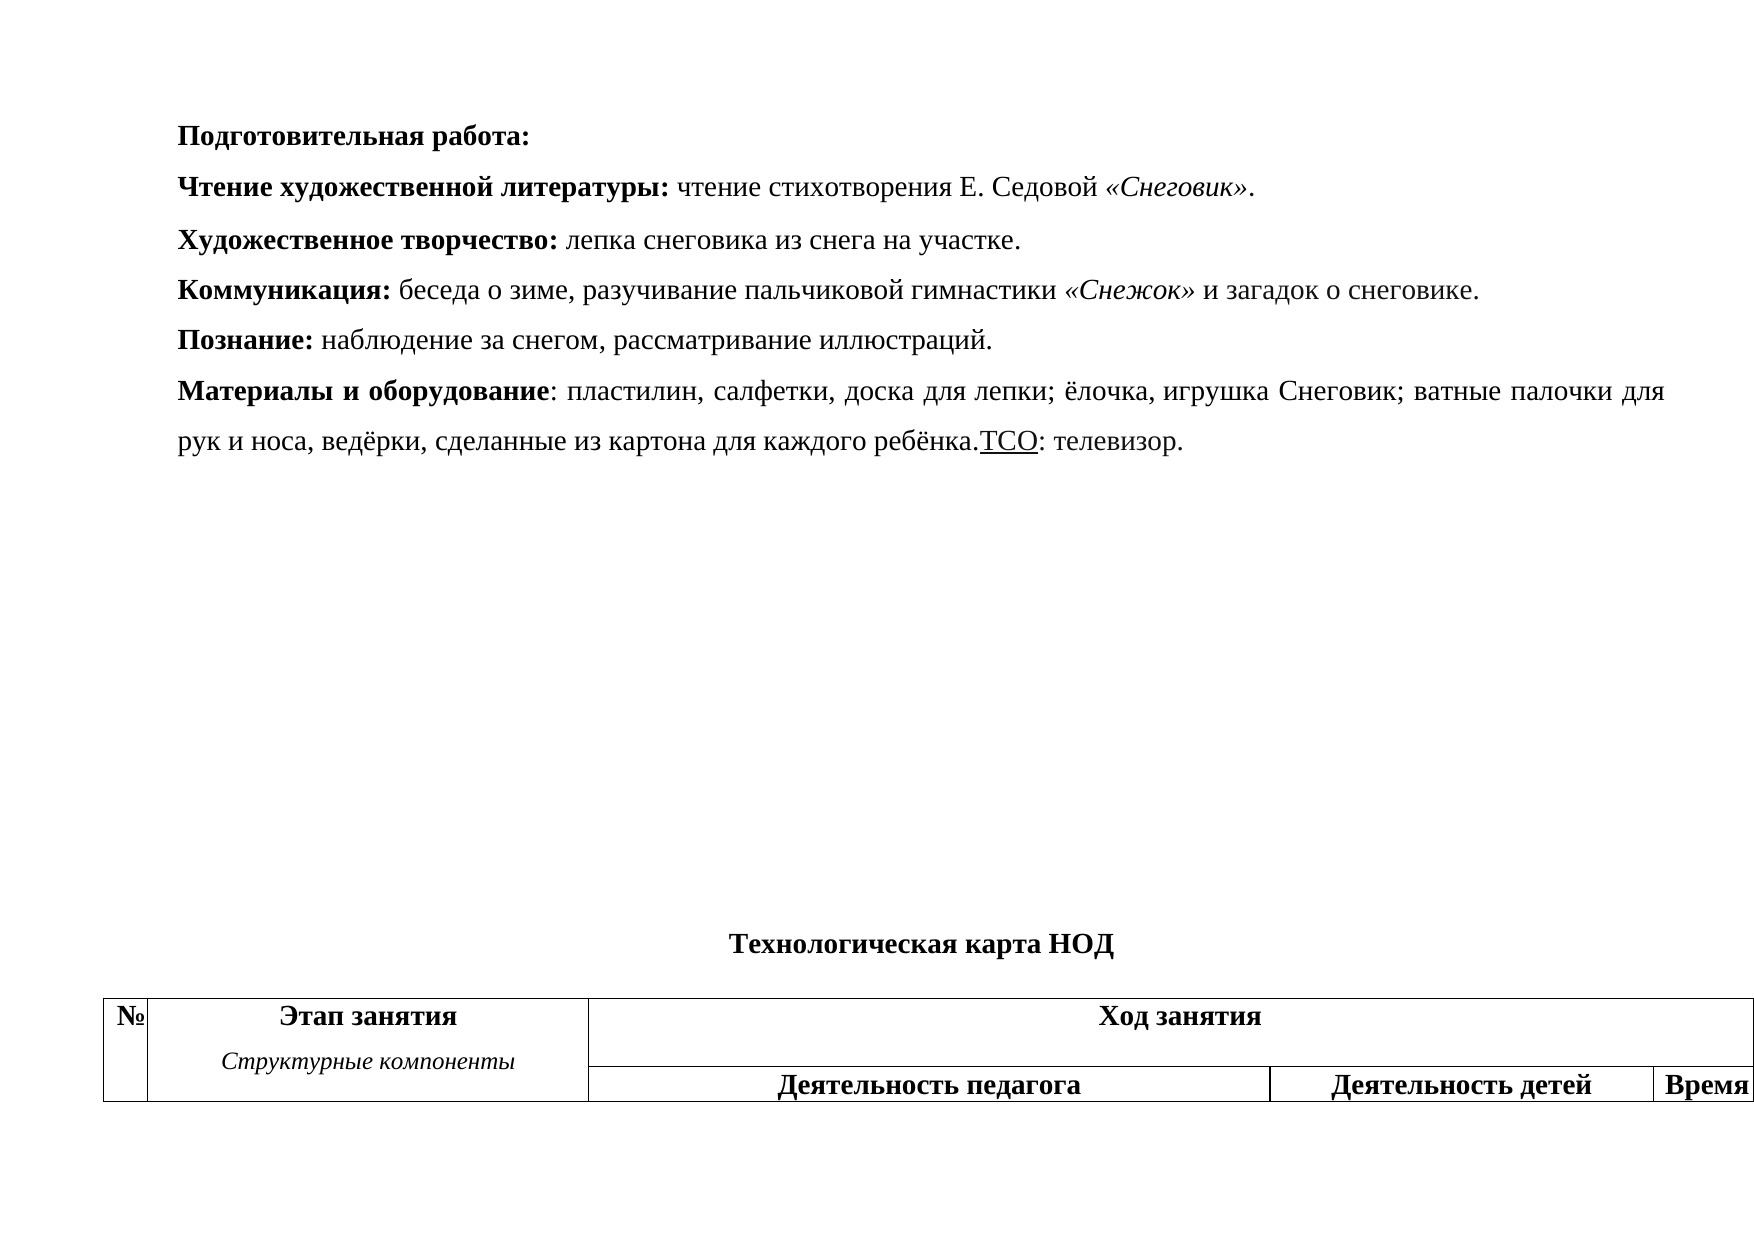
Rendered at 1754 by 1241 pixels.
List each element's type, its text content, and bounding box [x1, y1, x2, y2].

text Художественное творчество: лепка снеговика из снега на участке. [177, 222, 1665, 255]
table_header № [104, 999, 147, 1101]
table_header Этап занятия Структурные компоненты деятельности [148, 999, 588, 1101]
text Материалы и оборудование: пластилин, салфетки, доска для лепки; ёлочка, игрушка Снеговик; ватные палочки для рук и носа, ведёрки, сделанные из картона для каждого ребёнка.ТСО: телевизор. [177, 373, 1665, 457]
text Чтение художественной литературы: чтение стихотворения Е. Седовой «Снеговик». [177, 168, 1665, 204]
text Технологическая карта НОД [177, 926, 1665, 960]
text Познание: наблюдение за снегом, рассматривание иллюстраций. [177, 322, 1665, 356]
text Подготовительная работа: [177, 118, 1665, 152]
table_header Ход занятия [589, 999, 1753, 1066]
text Коммуникация: беседа о зиме, разучивание пальчиковой гимнастики «Снежок» и загадок о снеговике. [177, 272, 1665, 306]
table_cell Деятельность детей [1271, 1067, 1653, 1101]
table_cell Время [1654, 1067, 1753, 1101]
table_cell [589, 1067, 1269, 1101]
